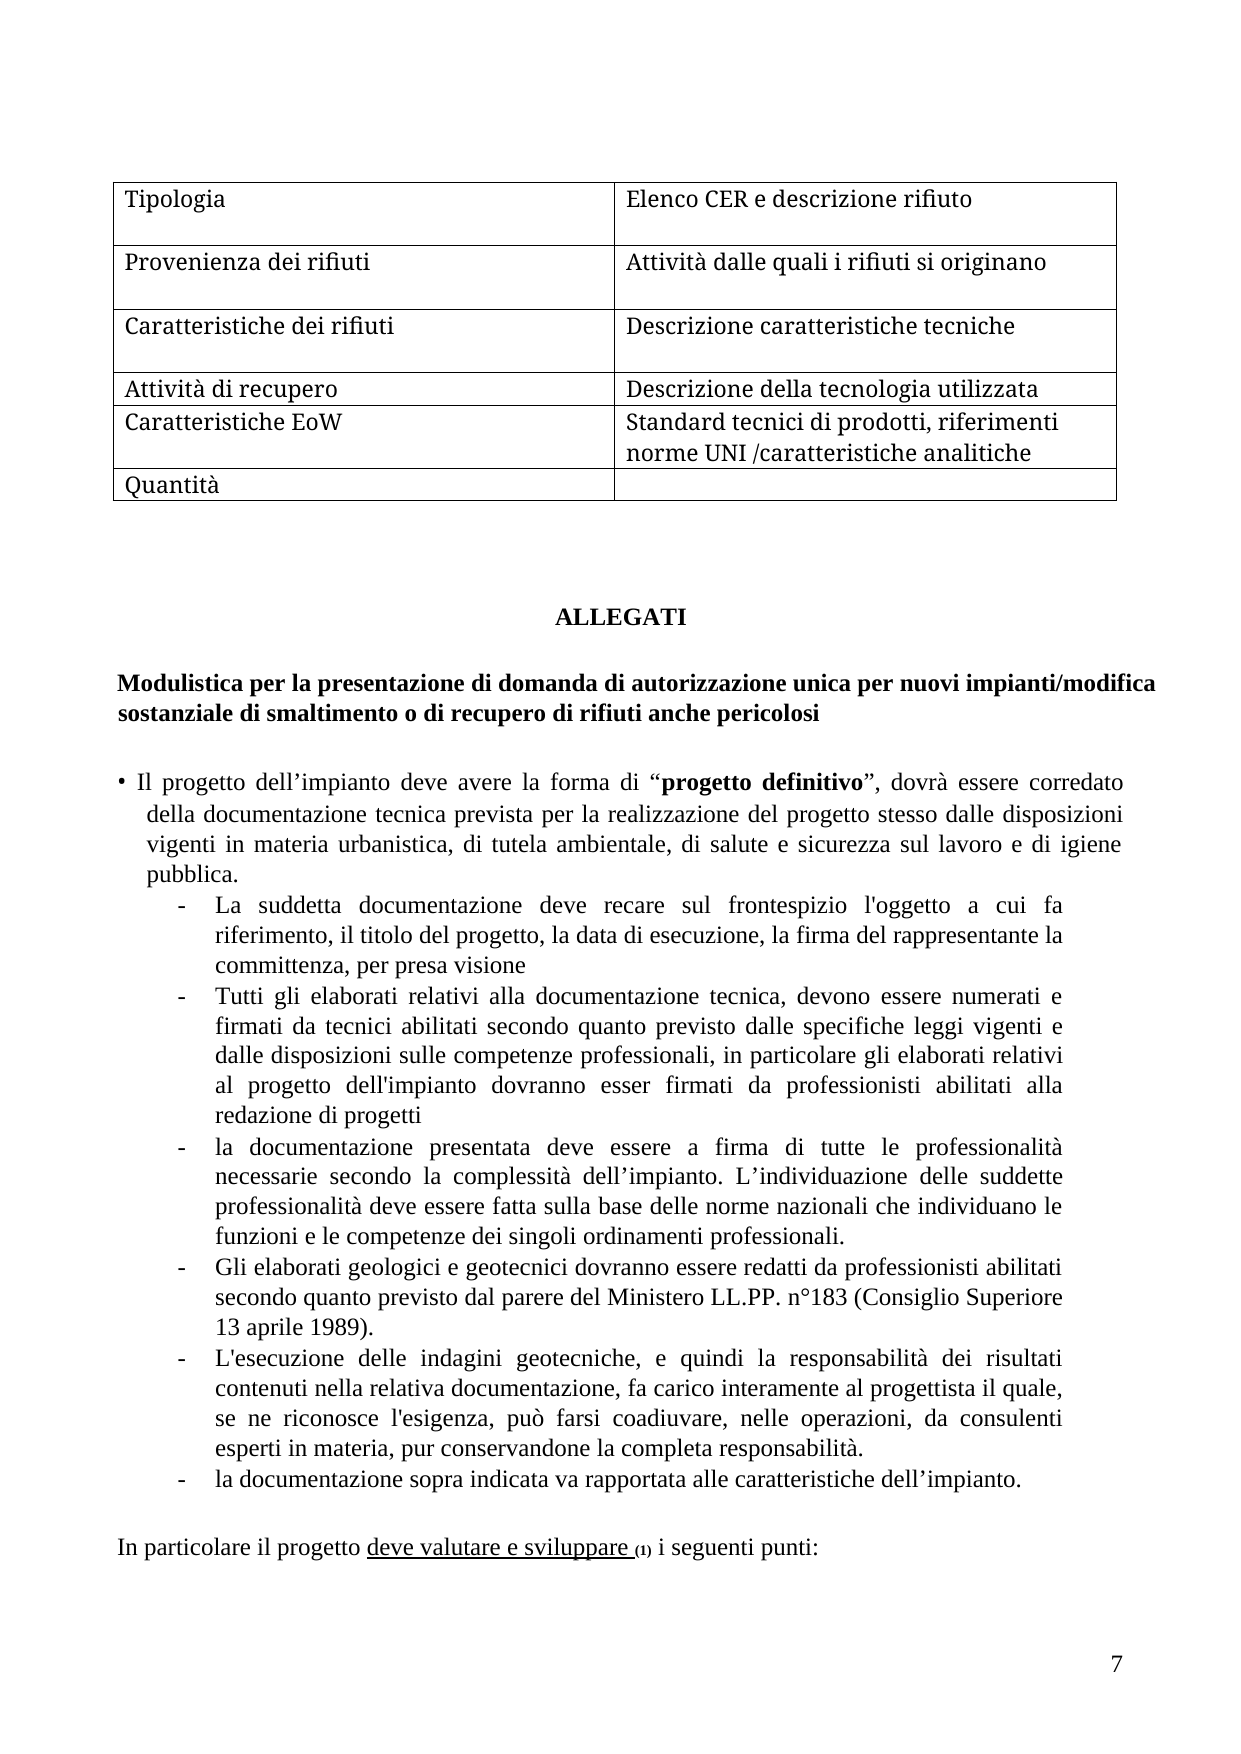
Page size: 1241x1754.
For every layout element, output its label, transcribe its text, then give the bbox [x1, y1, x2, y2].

table_cell Attività di recupero [114, 373, 614, 404]
list L'esecuzione delle indagini geotecniche, e quindi la responsabilità dei risultati contenuti nella relativa documentazione, fa carico interamente al progettista il quale, se ne riconosce l'esigenza, può farsi coadiuvare, nelle operazioni, da consulenti esperti in materia, pur conservandone la completa responsabilità. [177, 1343, 1064, 1462]
table_cell Descrizione della tecnologia utilizzata [615, 373, 1116, 404]
list la documentazione presentata deve essere a firma di tutte le professionalità necessarie secondo la complessità dell’impianto. L’individuazione delle suddette professionalità deve essere fatta sulla base delle norme nazionali che individuano le funzioni e le competenze dei singoli ordinamenti professionali. [177, 1132, 1064, 1250]
list La suddetta documentazione deve recare sul frontespizio l'oggetto a cui fa riferimento, il titolo del progetto, la data di esecuzione, la firma del rappresentante la committenza, per presa visione [177, 890, 1064, 978]
list Gli elaborati geologici e geotecnici dovranno essere redatti da professionisti abilitati secondo quanto previsto dal parere del Ministero LL.PP. n°183 (Consiglio Superiore 13 aprile 1989). [177, 1252, 1064, 1341]
table_cell Quantità [114, 469, 614, 500]
text • Il progetto dell’impianto deve avere la forma di “progetto definitivo”, dovrà essere corredato della documentazione tecnica prevista per la realizzazione del progetto stesso dalle disposizioni vigenti in materia urbanistica, di tutela ambientale, di salute e sicurezza sul lavoro e di igiene pubblica. [117, 764, 1124, 887]
table_cell Caratteristiche dei rifiuti [114, 310, 614, 372]
table_cell Attività dalle quali i rifiuti si originano [615, 246, 1116, 309]
list Tutti gli elaborati relativi alla documentazione tecnica, devono essere numerati e firmati da tecnici abilitati secondo quanto previsto dalle specifiche leggi vigenti e dalle disposizioni sulle competenze professionali, in particolare gli elaborati relativi al progetto dell'impianto dovranno esser firmati da professionisti abilitati alla redazione di progetti [177, 981, 1064, 1129]
subtitle Modulistica per la presentazione di domanda di autorizzazione unica per nuovi impianti/modifica sostanziale di smaltimento o di recupero di rifiuti anche pericolosi [117, 668, 1203, 727]
text ALLEGATI [112, 602, 1129, 631]
table_cell Caratteristiche EoW [114, 406, 614, 468]
table_cell Descrizione caratteristiche tecniche [615, 310, 1116, 372]
table_cell Standard tecnici di prodotti, riferimenti norme UNI /caratteristiche analitiche [615, 406, 1116, 468]
table_header Elenco CER e descrizione rifiuto [615, 183, 1116, 245]
table_cell Provenienza dei rifiuti [114, 246, 614, 309]
table_cell [615, 469, 1116, 500]
table_header Tipologia [114, 183, 614, 245]
text In particolare il progetto deve valutare e sviluppare (1) i seguenti punti: [117, 1532, 1124, 1561]
list la documentazione sopra indicata va rapportata alle caratteristiche dell’impianto. [177, 1464, 1064, 1493]
